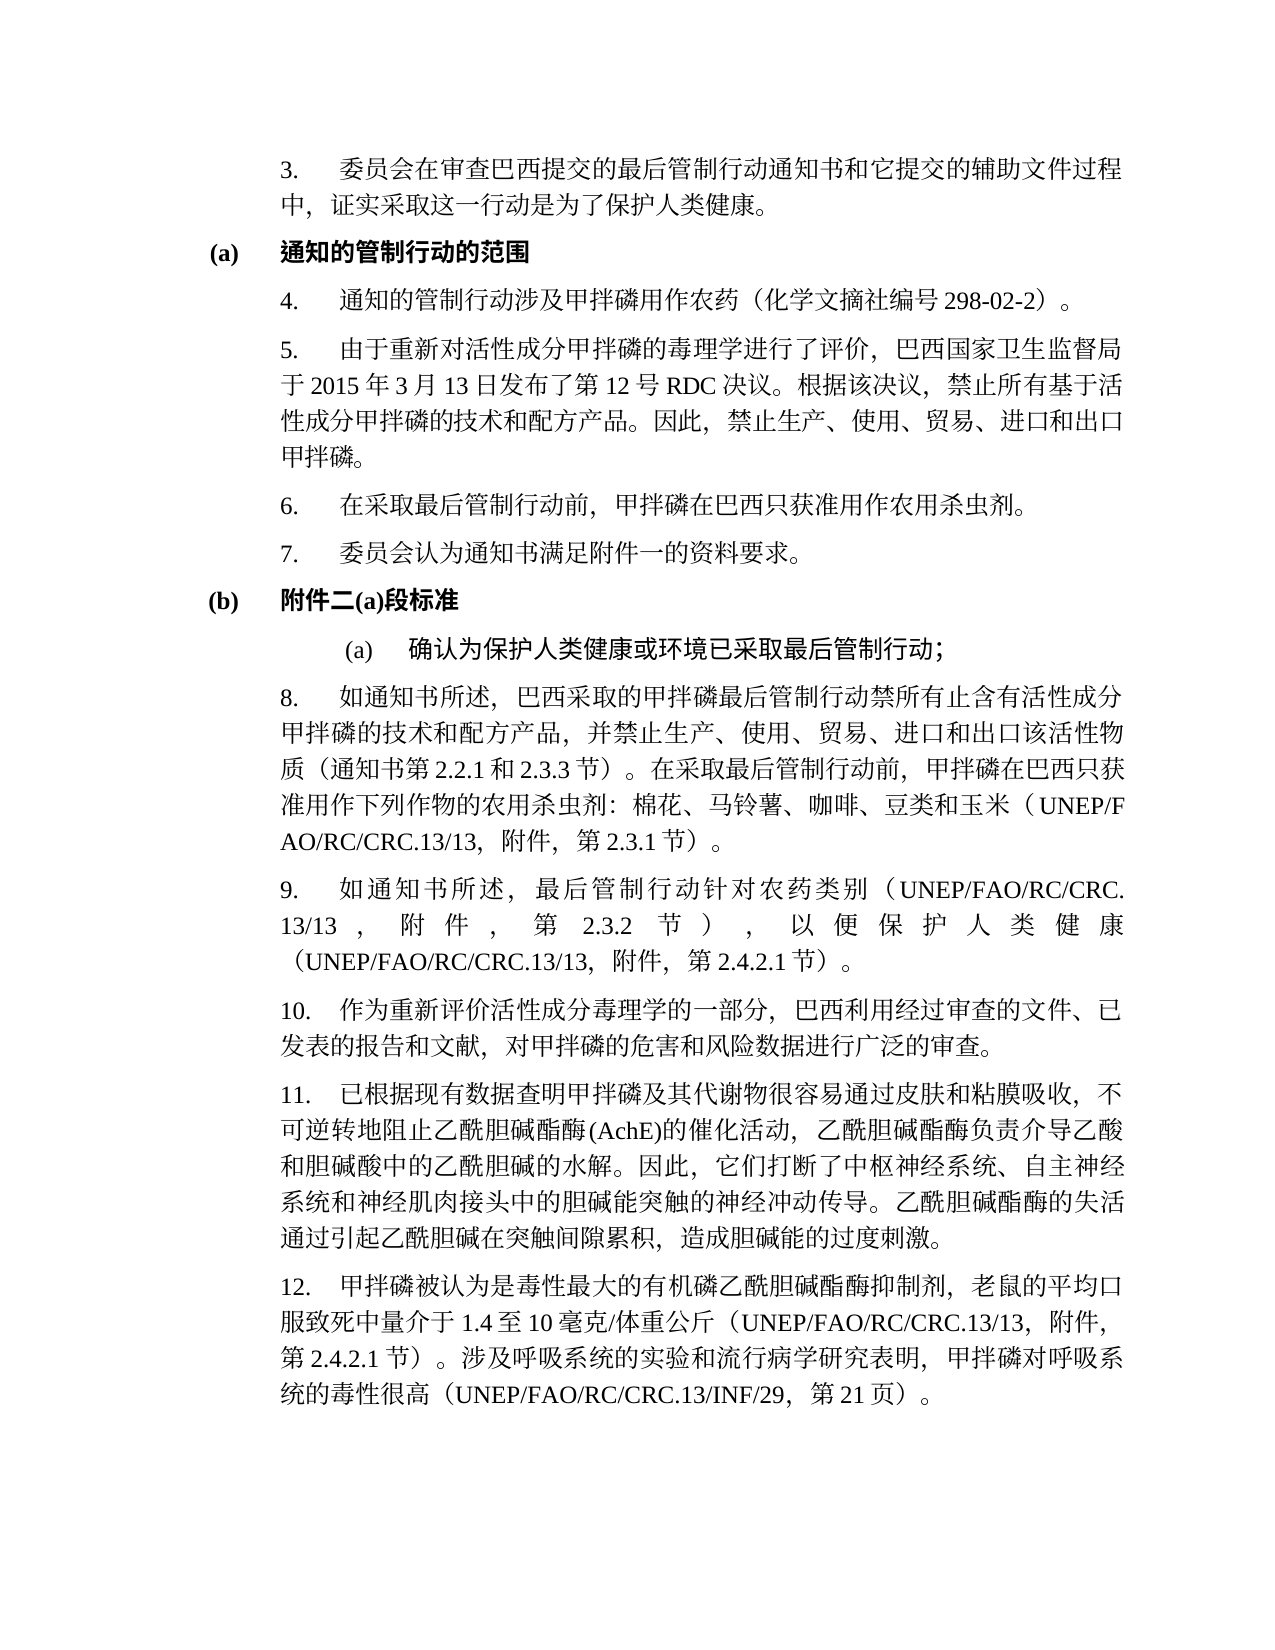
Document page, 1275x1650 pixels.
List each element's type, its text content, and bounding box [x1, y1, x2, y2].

list 甲拌磷被认为是毒性最大的有机磷乙酰胆碱酯酶抑制剂，老鼠的平均口服致死中量介于1.4至10毫克/体重公斤（UNEP/FAO/RC/CRC.13/13，附件，第2.4.2.1节）。涉及呼吸系统的实验和流行病学研究表明，甲拌磷对呼吸系统的毒性很高（UNEP/FAO/RC/CRC.13/INF/29，第21页）。 [280, 1267, 1125, 1411]
list 通知的管制行动涉及甲拌磷用作农药（化学文摘社编号298-02-2）。 [280, 281, 1125, 317]
text (a) 确认为保护人类健康或环境已采取最后管制行动； [280, 629, 1125, 665]
text (b) 附件二(a)段标准 [150, 582, 1095, 617]
list 已根据现有数据查明甲拌磷及其代谢物很容易通过皮肤和粘膜吸收，不可逆转地阻止乙酰胆碱酯酶(AchE)的催化活动，乙酰胆碱酯酶负责介导乙酸和胆碱酸中的乙酰胆碱的水解。因此，它们打断了中枢神经系统、自主神经系统和神经肌肉接头中的胆碱能突触的神经冲动传导。乙酰胆碱酯酶的失活通过引起乙酰胆碱在突触间隙累积，造成胆碱能的过度刺激。 [280, 1075, 1125, 1254]
list 作为重新评价活性成分毒理学的一部分，巴西利用经过审查的文件、已发表的报告和文献，对甲拌磷的危害和风险数据进行广泛的审查。 [280, 990, 1125, 1062]
text (a) 通知的管制行动的范围 [150, 234, 1095, 268]
list 委员会认为通知书满足附件一的资料要求。 [280, 534, 1125, 570]
list 如通知书所述，最后管制行动针对农药类别（UNEP/FAO/RC/CRC. 13/13，附件，第2.3.2节），以便保护人类健康（UNEP/FAO/RC/CRC.13/13，附件，第2.4.2.1节）。 [280, 870, 1125, 978]
list 由于重新对活性成分甲拌磷的毒理学进行了评价，巴西国家卫生监督局于2015年3月13日发布了第12号RDC决议。根据该决议，禁止所有基于活性成分甲拌磷的技术和配方产品。因此，禁止生产、使用、贸易、进口和出口甲拌磷。 [280, 329, 1125, 473]
list 委员会在审查巴西提交的最后管制行动通知书和它提交的辅助文件过程中，证实采取这一行动是为了保护人类健康。 [280, 150, 1125, 222]
list 在采取最后管制行动前，甲拌磷在巴西只获准用作农用杀虫剂。 [280, 486, 1125, 522]
list 如通知书所述，巴西采取的甲拌磷最后管制行动禁所有止含有活性成分甲拌磷的技术和配方产品，并禁止生产、使用、贸易、进口和出口该活性物质（通知书第2.2.1和2.3.3节）。在采取最后管制行动前，甲拌磷在巴西只获准用作下列作物的农用杀虫剂：棉花、马铃薯、咖啡、豆类和玉米（UNEP/FAO/RC/CRC.13/13，附件，第2.3.1节）。 [280, 678, 1125, 857]
